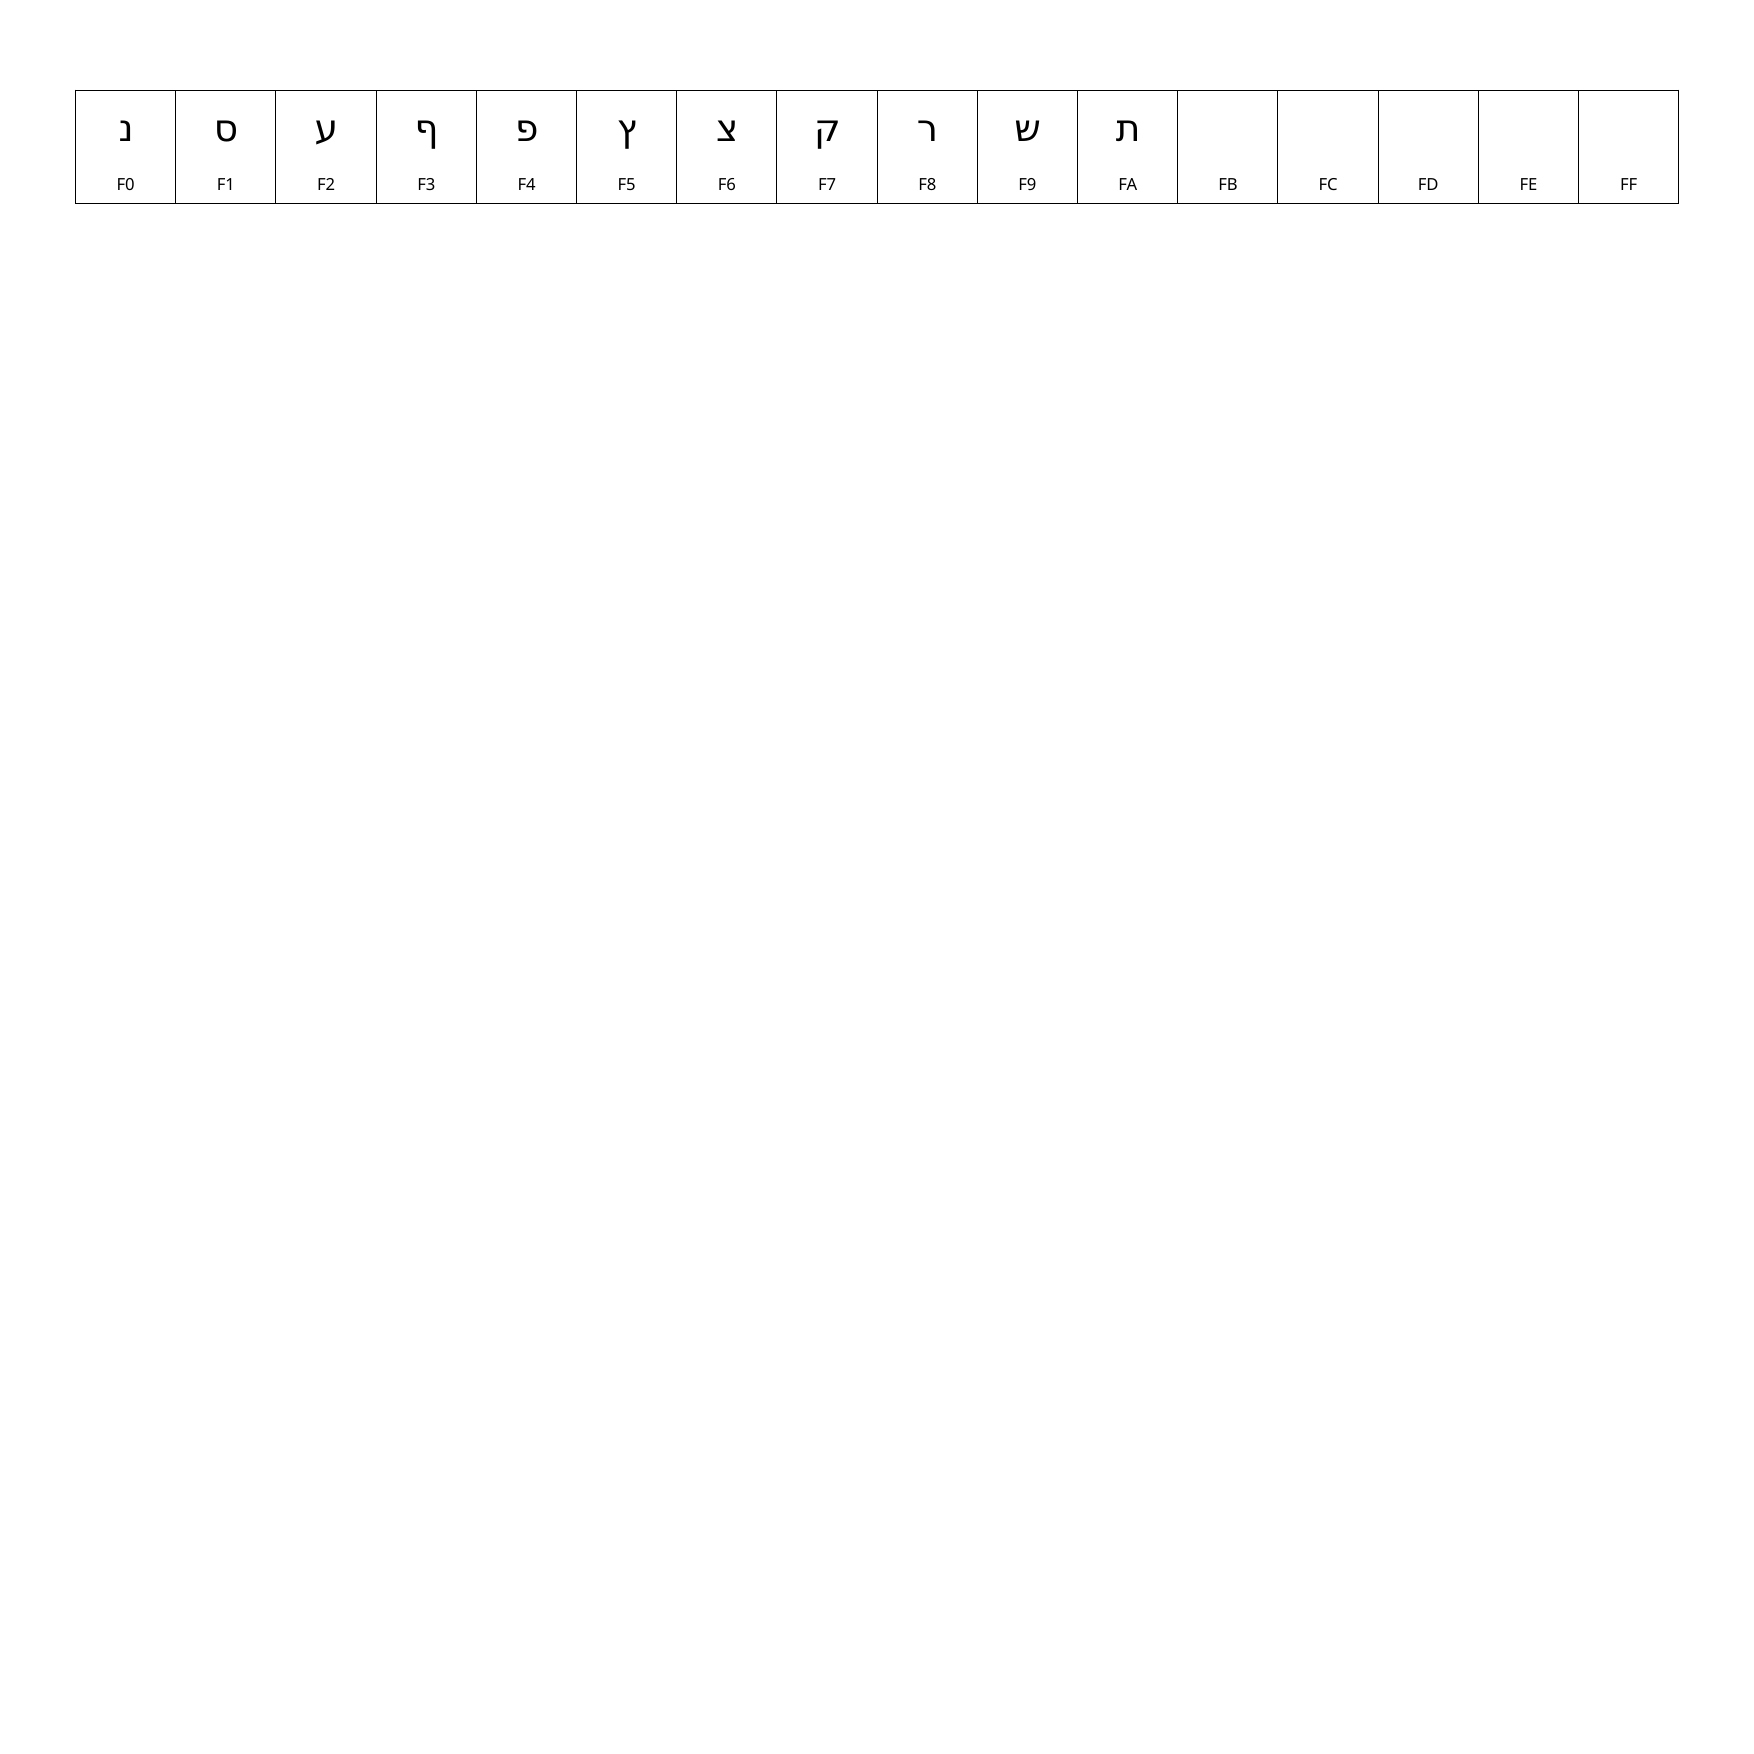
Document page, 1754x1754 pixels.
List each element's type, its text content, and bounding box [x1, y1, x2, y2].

table_cell ע F2 [276, 91, 376, 203]
table_cell ס F1 [176, 91, 275, 203]
table_cell ף F3 [377, 91, 476, 203]
table_cell ת FA [1078, 91, 1177, 203]
table_cell ‏ FE [1479, 91, 1578, 203]
table_cell פ F4 [477, 91, 576, 203]
table_cell צ F6 [677, 91, 776, 203]
table_cell ר F8 [878, 91, 977, 203]
table_cell נ F0 [76, 91, 175, 203]
table_cell ץ F5 [577, 91, 676, 203]
table_cell FF [1579, 91, 1678, 203]
table_cell FB [1178, 91, 1277, 203]
table_cell ‎ FD [1379, 91, 1478, 203]
table_cell ק F7 [777, 91, 877, 203]
table_cell FC [1278, 91, 1378, 203]
table_cell ש F9 [978, 91, 1077, 203]
